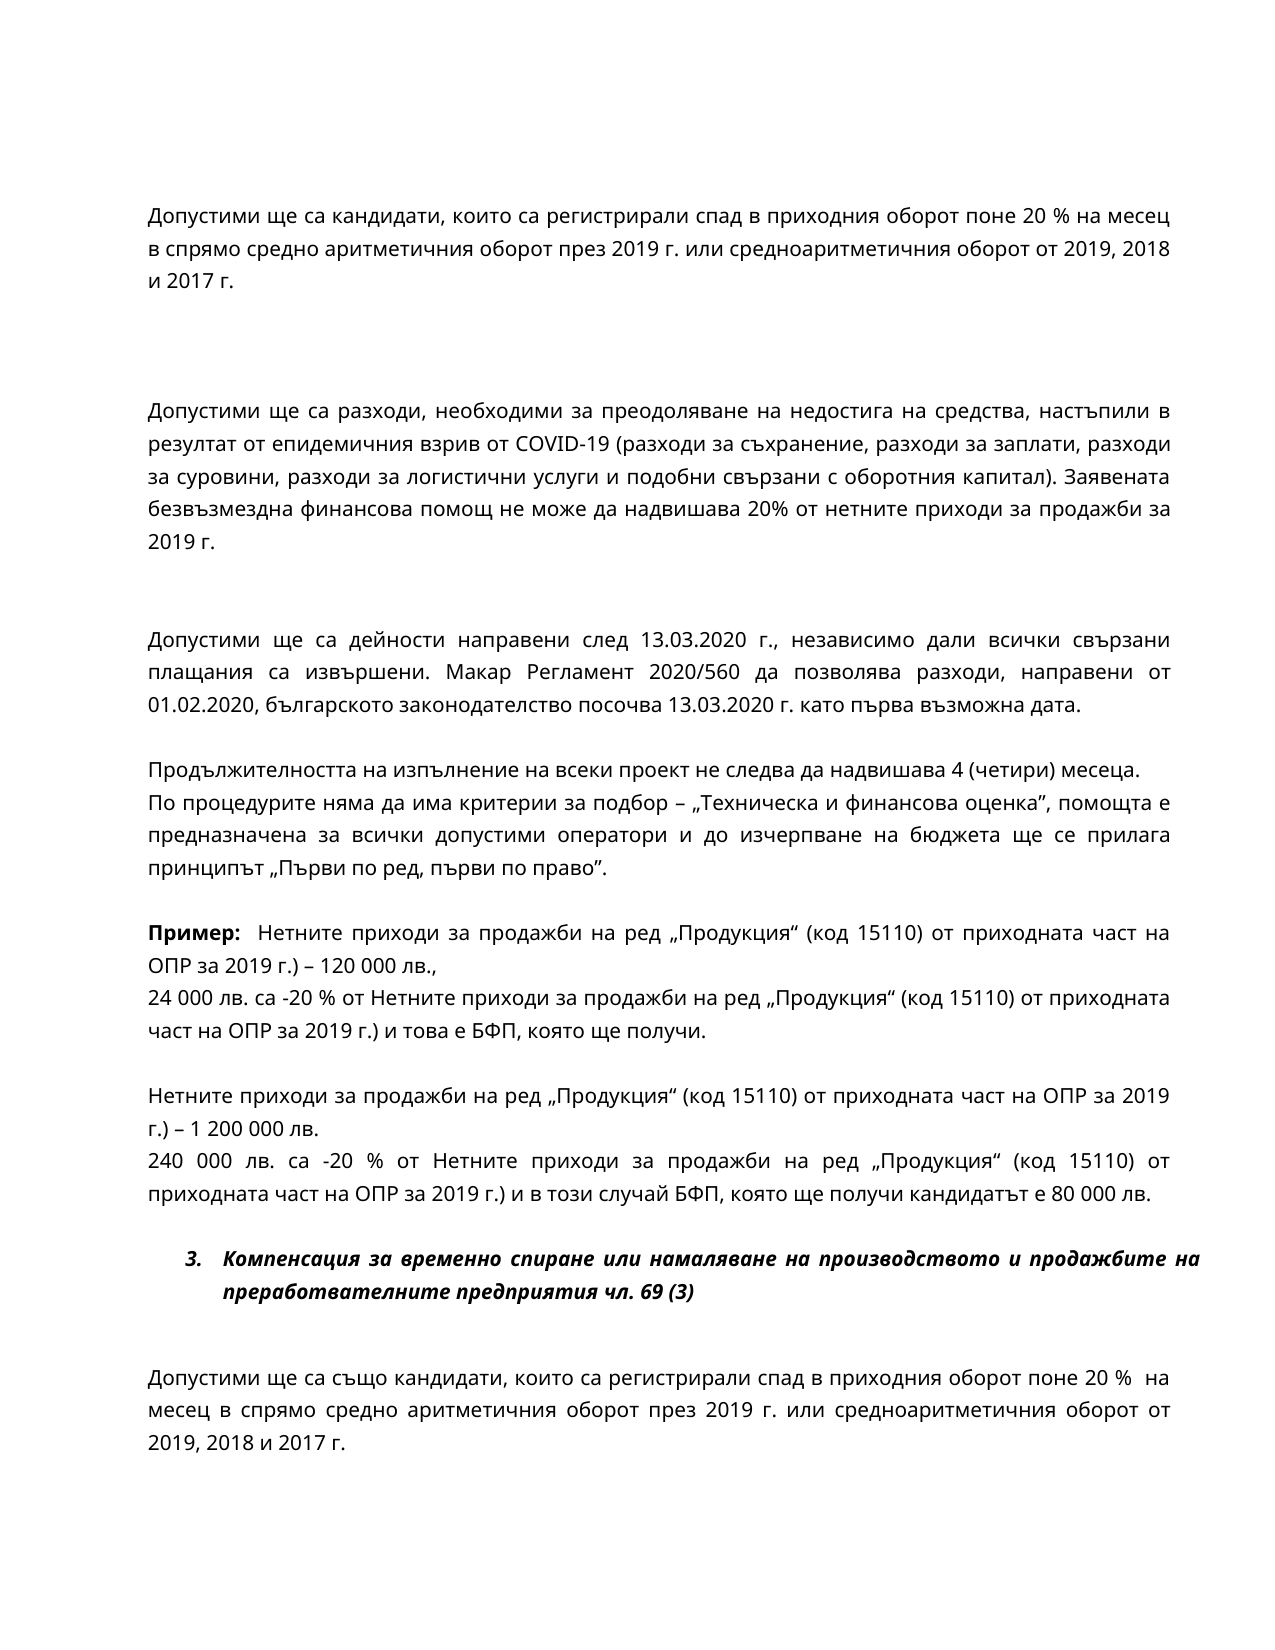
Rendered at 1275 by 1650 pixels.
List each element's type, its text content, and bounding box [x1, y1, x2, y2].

text Допустими ще са кандидати, които са регистрирали спад в приходния оборот поне 20 % на месец в спрямо средно аритметичния оборот през 2019 г. или средноаритметичния оборот от 2019, 2018 и 2017 г. [148, 201, 1172, 295]
text Допустими ще са разходи, необходими за преодоляване на недостига на средства, настъпили в резултат от епидемичния взрив от COVID-19 (разходи за съхранение, разходи за заплати, разходи за суровини, разходи за логистични услуги и подобни свързани с оборотния капитал). Заявената безвъзмездна финансова помощ не може да надвишава 20% от нетните приходи за продажби за 2019 г. [148, 397, 1172, 556]
subtitle Компенсация за временно спиране или намаляване на производството и продажбите на преработвателните предприятия чл. 69 (3) [185, 1244, 1201, 1305]
text Пример: Нетните приходи за продажби на ред „Продукция“ (код 15110) от приходната част на ОПР за 2019 г.) – 120 000 лв., [148, 918, 1172, 979]
text Нетните приходи за продажби на ред „Продукция“ (код 15110) от приходната част на ОПР за 2019 г.) – 1 200 000 лв. [148, 1081, 1172, 1142]
text По процедурите няма да има критерии за подбор – „Техническа и финансова оценка”, помощта е предназначена за всички допустими оператори и до изчерпване на бюджета ще се прилага принципът „Първи по ред, първи по право”. [148, 788, 1172, 882]
list Допустими ще са също кандидати, които са регистрирали спад в приходния оборот поне 20 % на месец в спрямо средно аритметичния оборот през 2019 г. или средноаритметичния оборот от 2019, 2018 и 2017 г. [148, 1363, 1172, 1457]
text Продължителността на изпълнение на всеки проект не следва да надвишава 4 (четири) месеца. [148, 755, 1172, 784]
text Допустими ще са дейности направени след 13.03.2020 г., независимо дали всички свързани плащания са извършени. Макар Регламент 2020/560 да позволява разходи, направени от 01.02.2020, българското законодателство посочва 13.03.2020 г. като първа възможна дата. [148, 625, 1172, 718]
text 240 000 лв. са -20 % от Нетните приходи за продажби на ред „Продукция“ (код 15110) от приходната част на ОПР за 2019 г.) и в този случай БФП, която ще получи кандидатът е 80 000 лв. [148, 1147, 1172, 1208]
text 24 000 лв. са -20 % от Нетните приходи за продажби на ред „Продукция“ (код 15110) от приходната част на ОПР за 2019 г.) и това е БФП, която ще получи. [148, 983, 1172, 1044]
